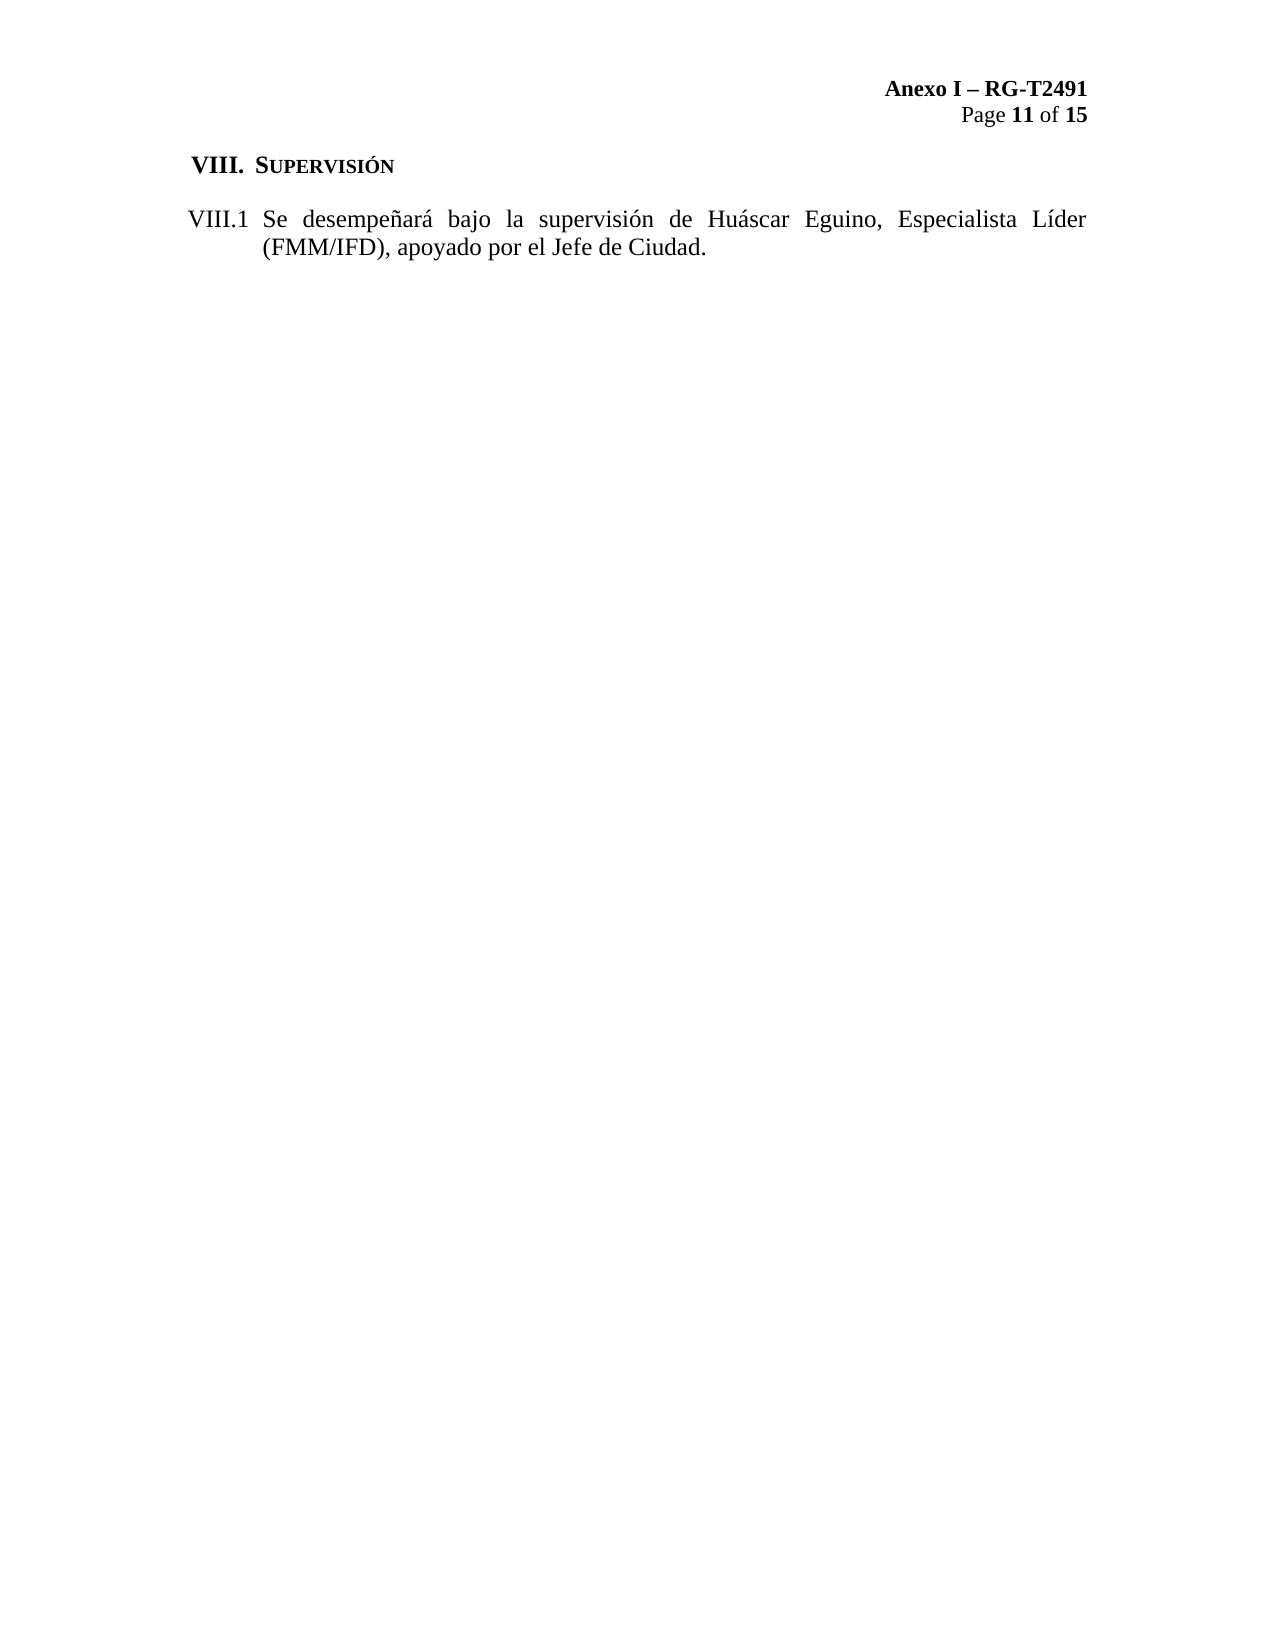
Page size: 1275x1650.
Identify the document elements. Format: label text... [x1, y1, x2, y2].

list Se desempeñará bajo la supervisión de Huáscar Eguino, Especialista Líder (FMM/IFD), apoyado por el Jefe de Ciudad. [187, 204, 1087, 261]
list Supervisión [187, 150, 1087, 179]
